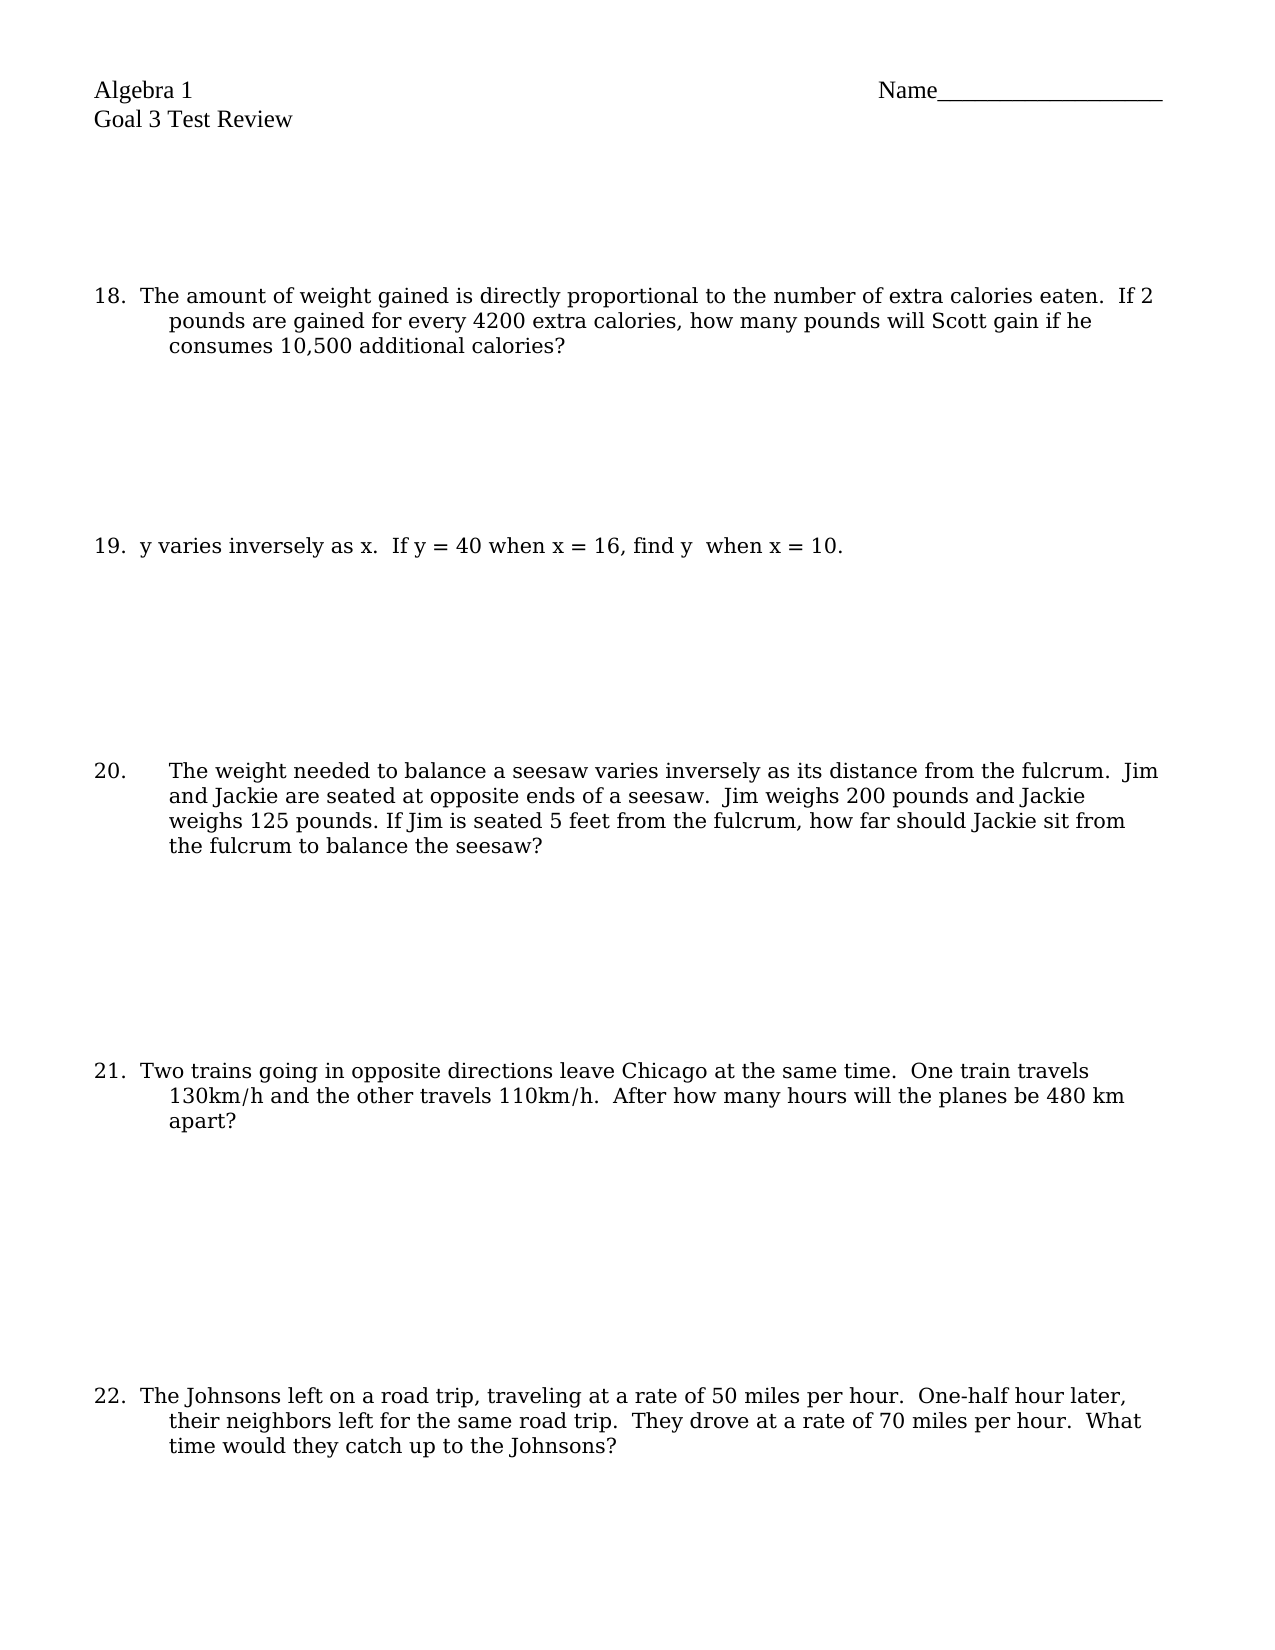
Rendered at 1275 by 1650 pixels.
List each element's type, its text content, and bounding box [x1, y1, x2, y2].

text 20. The weight needed to balance a seesaw varies inversely as its distance from the fulcrum. Jim and Jackie are seated at opposite ends of a seesaw. Jim weighs 200 pounds and Jackie weighs 125 pounds. If Jim is seated 5 feet from the fulcrum, how far should Jackie sit from the fulcrum to balance the seesaw? [94, 757, 1162, 857]
text 22. The Johnsons left on a road trip, traveling at a rate of 50 miles per hour. One-half hour later, their neighbors left for the same road trip. They drove at a rate of 70 miles per hour. What time would they catch up to the Johnsons? [94, 1382, 1162, 1457]
text 18. The amount of weight gained is directly proportional to the number of extra calories eaten. If 2 pounds are gained for every 4200 extra calories, how many pounds will Scott gain if he consumes 10,500 additional calories? [94, 282, 1162, 357]
text 19. y varies inversely as x. If y = 40 when x = 16, find y when x = 10. [94, 532, 1162, 557]
text 21. Two trains going in opposite directions leave Chicago at the same time. One train travels 130km/h and the other travels 110km/h. After how many hours will the planes be 480 km apart? [94, 1057, 1162, 1132]
